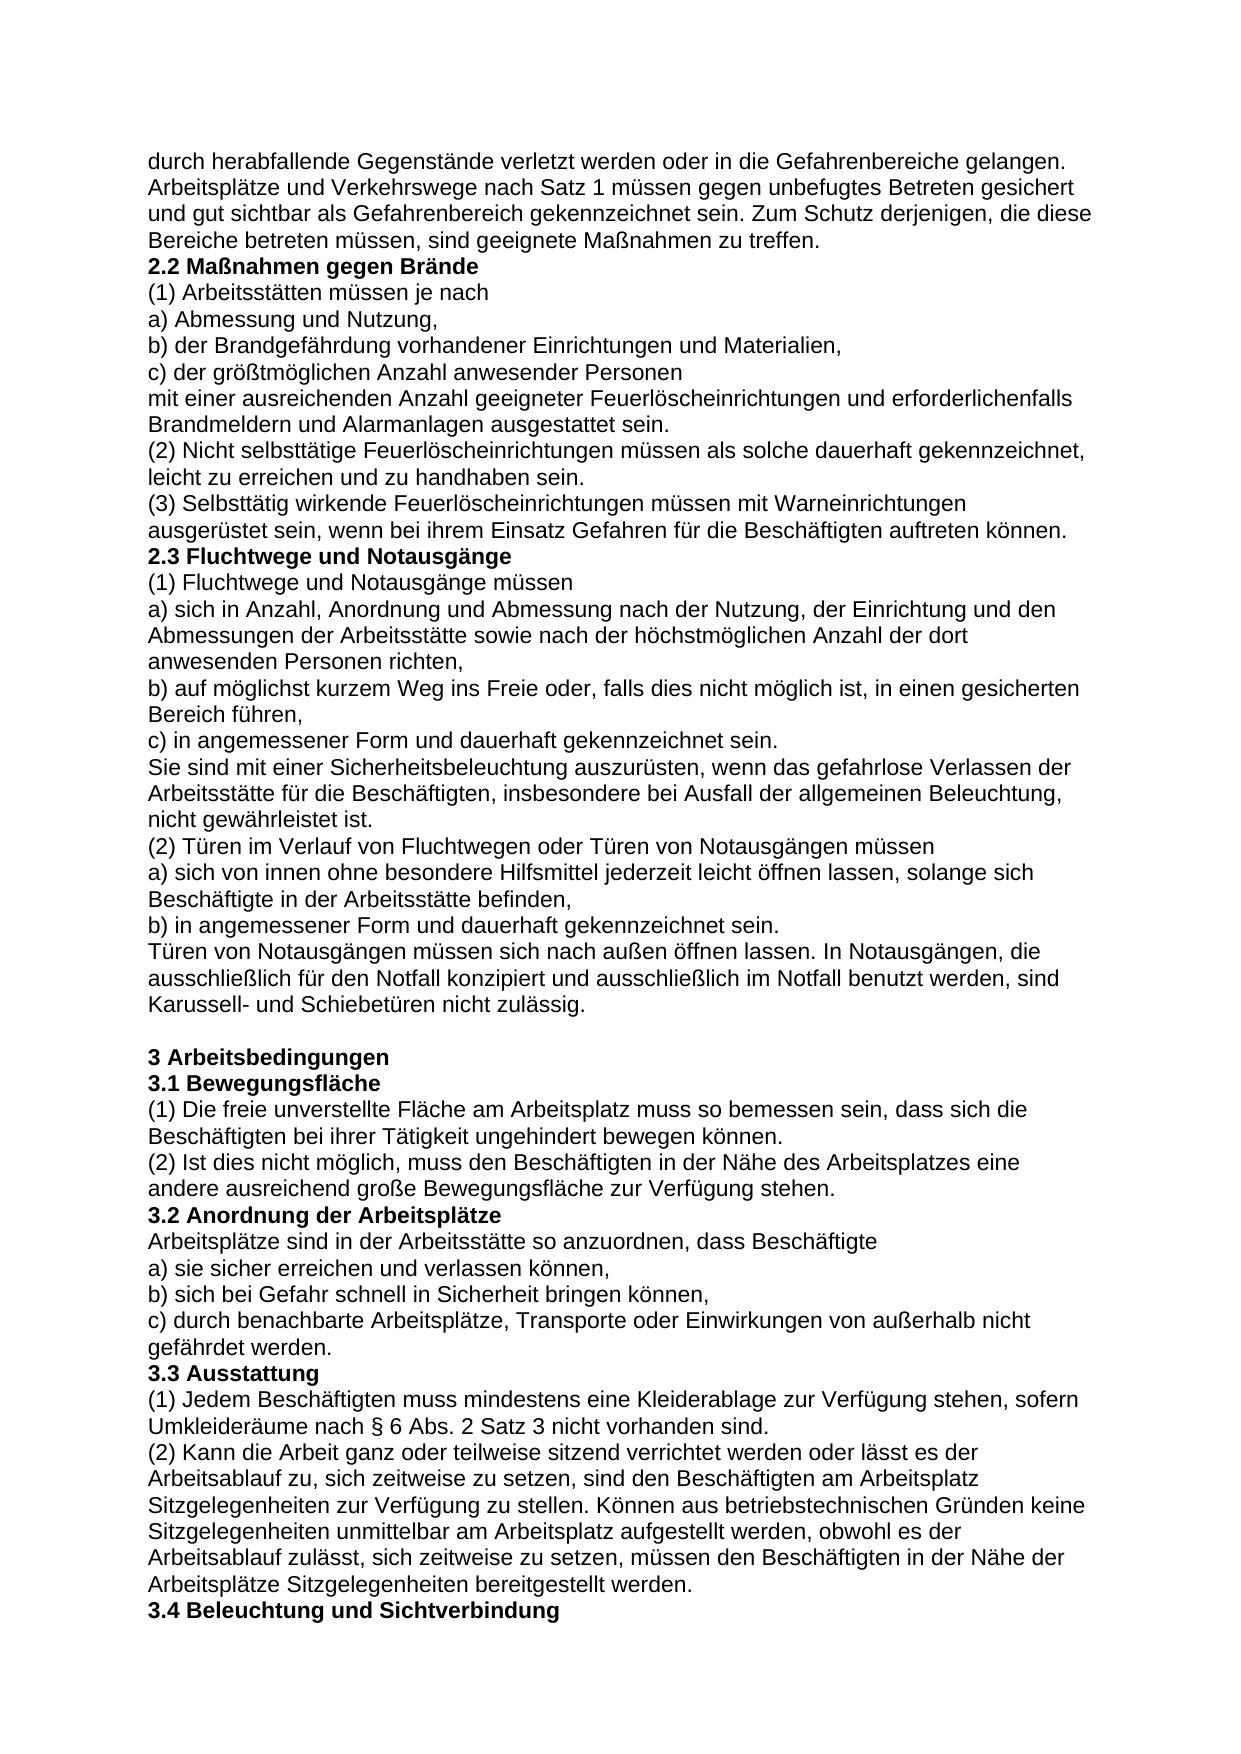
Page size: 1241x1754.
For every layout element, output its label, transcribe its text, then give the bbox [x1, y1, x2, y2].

text b) in angemessener Form und dauerhaft gekennzeichnet sein. [148, 912, 1093, 938]
text Arbeitsplätze sind in der Arbeitsstätte so anzuordnen, dass Beschäftigte [148, 1228, 1093, 1254]
text a) Abmessung und Nutzung, [148, 306, 1093, 332]
text 3 Arbeitsbedingungen [148, 1044, 1093, 1070]
text b) der Brandgefährdung vorhandener Einrichtungen und Materialien, [148, 332, 1093, 358]
text Sie sind mit einer Sicherheitsbeleuchtung auszurüsten, wenn das gefahrlose Verlassen der Arbeitsstätte für die Beschäftigten, insbesondere bei Ausfall der allgemeinen Beleuchtung, nicht gewährleistet ist. [148, 754, 1093, 833]
text Türen von Notausgängen müssen sich nach außen öffnen lassen. In Notausgängen, die ausschließlich für den Notfall konzipiert und ausschließlich im Notfall benutzt werden, sind Karussell- und Schiebetüren nicht zulässig. [148, 938, 1093, 1017]
text c) in angemessener Form und dauerhaft gekennzeichnet sein. [148, 727, 1093, 754]
text (1) Jedem Beschäftigten muss mindestens eine Kleiderablage zur Verfügung stehen, sofern Umkleideräume nach § 6 Abs. 2 Satz 3 nicht vorhanden sind. [148, 1386, 1093, 1439]
text b) sich bei Gefahr schnell in Sicherheit bringen können, [148, 1281, 1093, 1307]
text Arbeitsplätze Sitzgelegenheiten bereitgestellt werden. [148, 1571, 1093, 1597]
text 3.3 Ausstattung [148, 1360, 1093, 1386]
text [148, 148, 1093, 253]
text (1) Fluchtwege und Notausgänge müssen [148, 569, 1093, 596]
text a) sie sicher erreichen und verlassen können, [148, 1254, 1093, 1281]
text a) sich in Anzahl, Anordnung und Abmessung nach der Nutzung, der Einrichtung und den Abmessungen der Arbeitsstätte sowie nach der höchstmöglichen Anzahl der dort anwesenden Personen richten, [148, 596, 1093, 675]
text b) auf möglichst kurzem Weg ins Freie oder, falls dies nicht möglich ist, in einen gesicherten Bereich führen, [148, 675, 1093, 727]
text (2) Türen im Verlauf von Fluchtwegen oder Türen von Notausgängen müssen [148, 833, 1093, 859]
text (1) Die freie unverstellte Fläche am Arbeitsplatz muss so bemessen sein, dass sich die Beschäftigten bei ihrer Tätigkeit ungehindert bewegen können. [148, 1096, 1093, 1149]
text 2.3 Fluchtwege und Notausgänge [148, 543, 1093, 569]
text 3.1 Bewegungsfläche [148, 1070, 1093, 1096]
text c) der größtmöglichen Anzahl anwesender Personen [148, 358, 1093, 385]
text (2) Kann die Arbeit ganz oder teilweise sitzend verrichtet werden oder lässt es der Arbeitsablauf zu, sich zeitweise zu setzen, sind den Beschäftigten am Arbeitsplatz Sitzgelegenheiten zur Verfügung zu stellen. Können aus betriebstechnischen Gründen keine Sitzgelegenheiten unmittelbar am Arbeitsplatz aufgestellt werden, obwohl es der Arbeitsablauf zulässt, sich zeitweise zu setzen, müssen den Beschäftigten in der Nähe der [148, 1439, 1093, 1571]
text c) durch benachbarte Arbeitsplätze, Transporte oder Einwirkungen von außerhalb nicht gefährdet werden. [148, 1307, 1093, 1360]
text a) sich von innen ohne besondere Hilfsmittel jederzeit leicht öffnen lassen, solange sich Beschäftigte in der Arbeitsstätte befinden, [148, 859, 1093, 912]
text 2.2 Maßnahmen gegen Brände [148, 253, 1093, 279]
text (2) Nicht selbsttätige Feuerlöscheinrichtungen müssen als solche dauerhaft gekennzeichnet, leicht zu erreichen und zu handhaben sein. [148, 437, 1093, 490]
text (1) Arbeitsstätten müssen je nach [148, 279, 1093, 306]
text (2) Ist dies nicht möglich, muss den Beschäftigten in der Nähe des Arbeitsplatzes eine andere ausreichend große Bewegungsfläche zur Verfügung stehen. [148, 1149, 1093, 1202]
text (3) Selbsttätig wirkende Feuerlöscheinrichtungen müssen mit Warneinrichtungen ausgerüstet sein, wenn bei ihrem Einsatz Gefahren für die Beschäftigten auftreten können. [148, 490, 1093, 543]
text 3.4 Beleuchtung und Sichtverbindung [148, 1597, 1093, 1623]
text 3.2 Anordnung der Arbeitsplätze [148, 1202, 1093, 1228]
text mit einer ausreichenden Anzahl geeigneter Feuerlöscheinrichtungen und erforderlichenfalls Brandmeldern und Alarmanlagen ausgestattet sein. [148, 385, 1093, 437]
